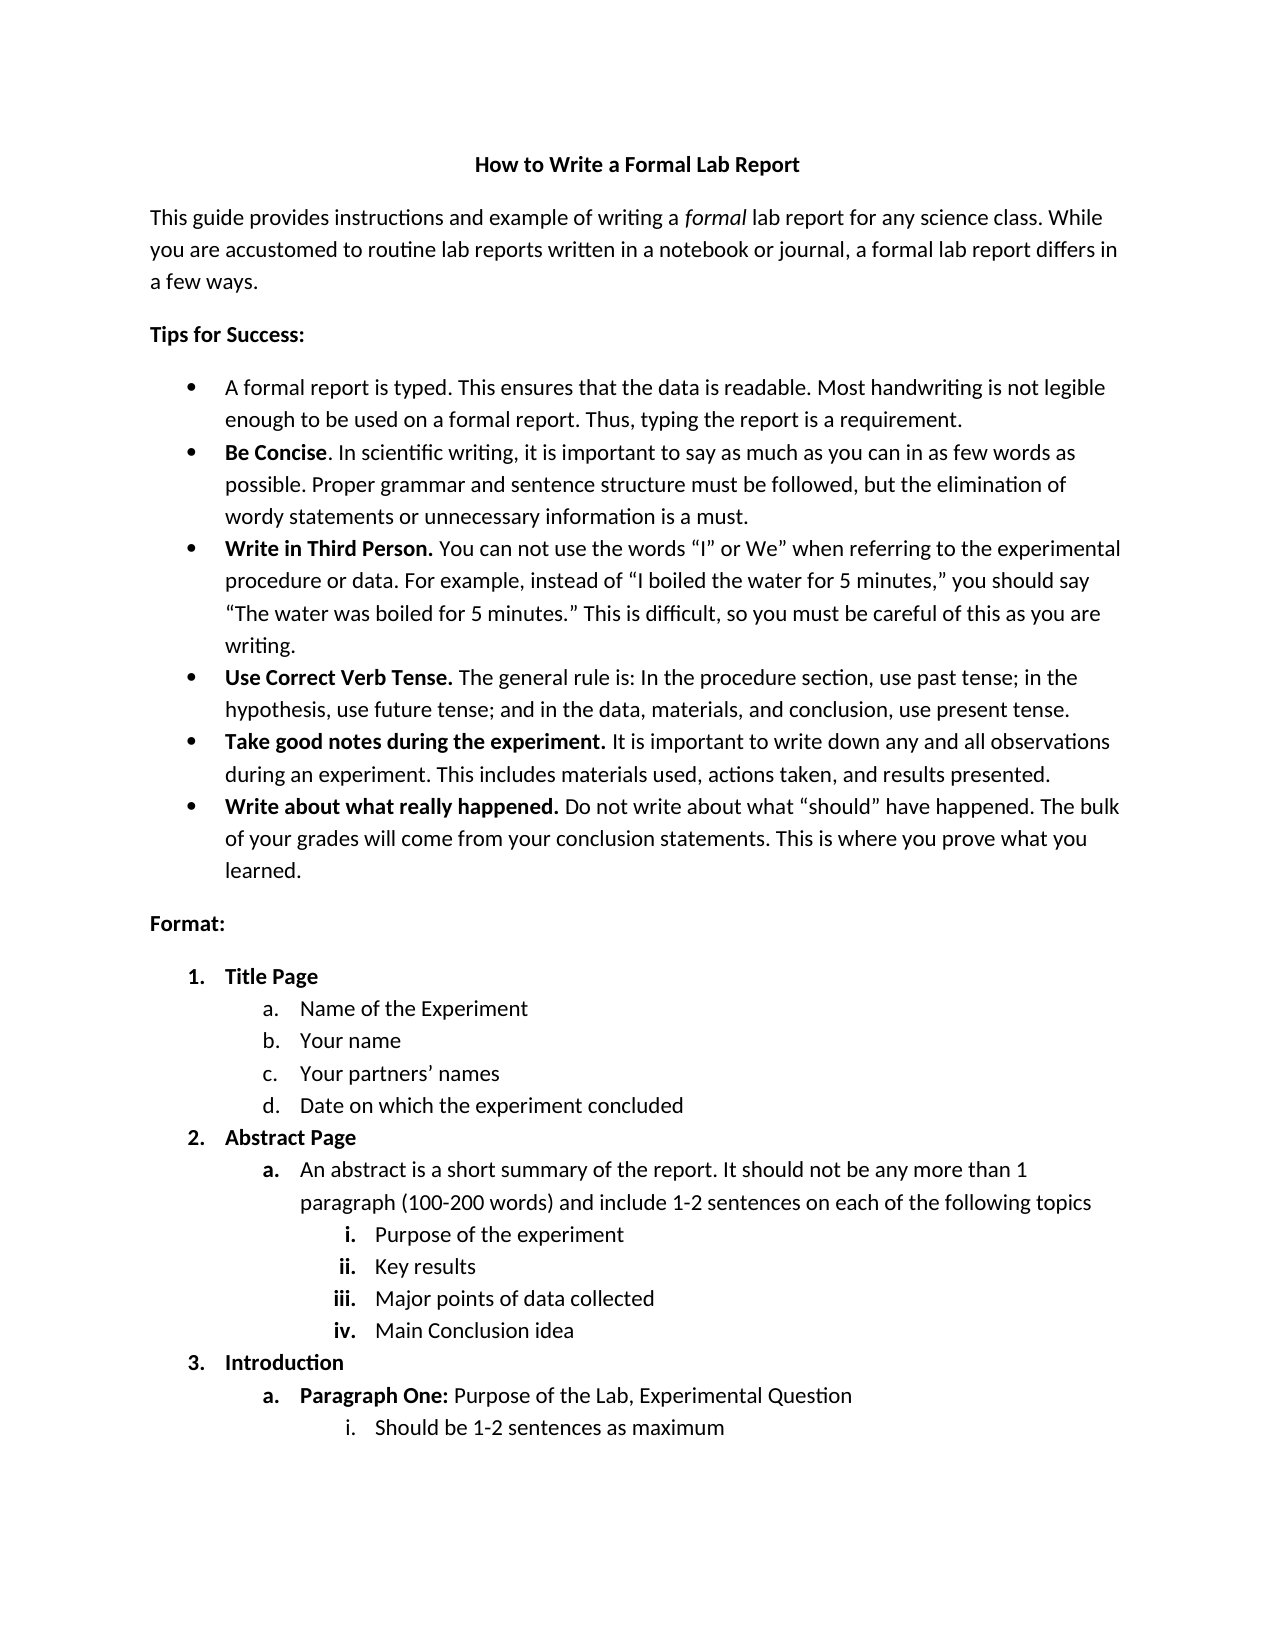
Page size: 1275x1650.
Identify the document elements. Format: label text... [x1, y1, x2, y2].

list Major points of data collected [356, 1284, 1125, 1312]
text Tips for Success: [150, 320, 1125, 348]
list Your name [262, 1027, 1125, 1055]
list Title Page [187, 962, 1125, 990]
list Be Concise. In scientific writing, it is important to say as much as you can in as few words as possible. Proper grammar and sentence structure must be followed, but the elimination of wordy statements or unnecessary information is a must. [187, 438, 1125, 530]
list A formal report is typed. This ensures that the data is readable. Most handwriting is not legible enough to be used on a formal report. Thus, typing the report is a requirement. [187, 373, 1125, 434]
list Date on which the experiment concluded [262, 1091, 1125, 1119]
list Write about what really happened. Do not write about what “should” have happened. The bulk of your grades will come from your conclusion statements. This is where you prove what you learned. [187, 792, 1125, 884]
list Use Correct Verb Tense. The general rule is: In the procedure section, use past tense; in the hypothesis, use future tense; and in the data, materials, and conclusion, use present tense. [187, 663, 1125, 723]
list Purpose of the experiment [356, 1220, 1125, 1248]
list Introduction [187, 1348, 1125, 1377]
list Take good notes during the experiment. It is important to write down any and all observations during an experiment. This includes materials used, actions taken, and results presented. [187, 727, 1125, 788]
text This guide provides instructions and example of writing a formal lab report for any science class. While you are accustomed to routine lab reports written in a notebook or journal, a formal lab report differs in a few ways. [150, 203, 1125, 295]
list Key results [356, 1252, 1125, 1280]
list An abstract is a short summary of the report. It should not be any more than 1 paragraph (100-200 words) and include 1-2 sentences on each of the following topics [262, 1155, 1125, 1216]
list Should be 1-2 sentences as maximum [356, 1413, 1125, 1441]
list Your partners’ names [262, 1059, 1125, 1087]
list Main Conclusion idea [356, 1316, 1125, 1344]
list Abstract Page [187, 1123, 1125, 1151]
list Name of the Experiment [262, 994, 1125, 1022]
text How to Write a Formal Lab Report [150, 150, 1125, 178]
list Write in Third Person. You can not use the words “I” or We” when referring to the experimental procedure or data. For example, instead of “I boiled the water for 5 minutes,” you should say “The water was boiled for 5 minutes.” This is difficult, so you must be careful of this as you are writing. [187, 534, 1125, 659]
text Format: [150, 909, 1125, 937]
list Paragraph One: Purpose of the Lab, Experimental Question [262, 1381, 1125, 1409]
